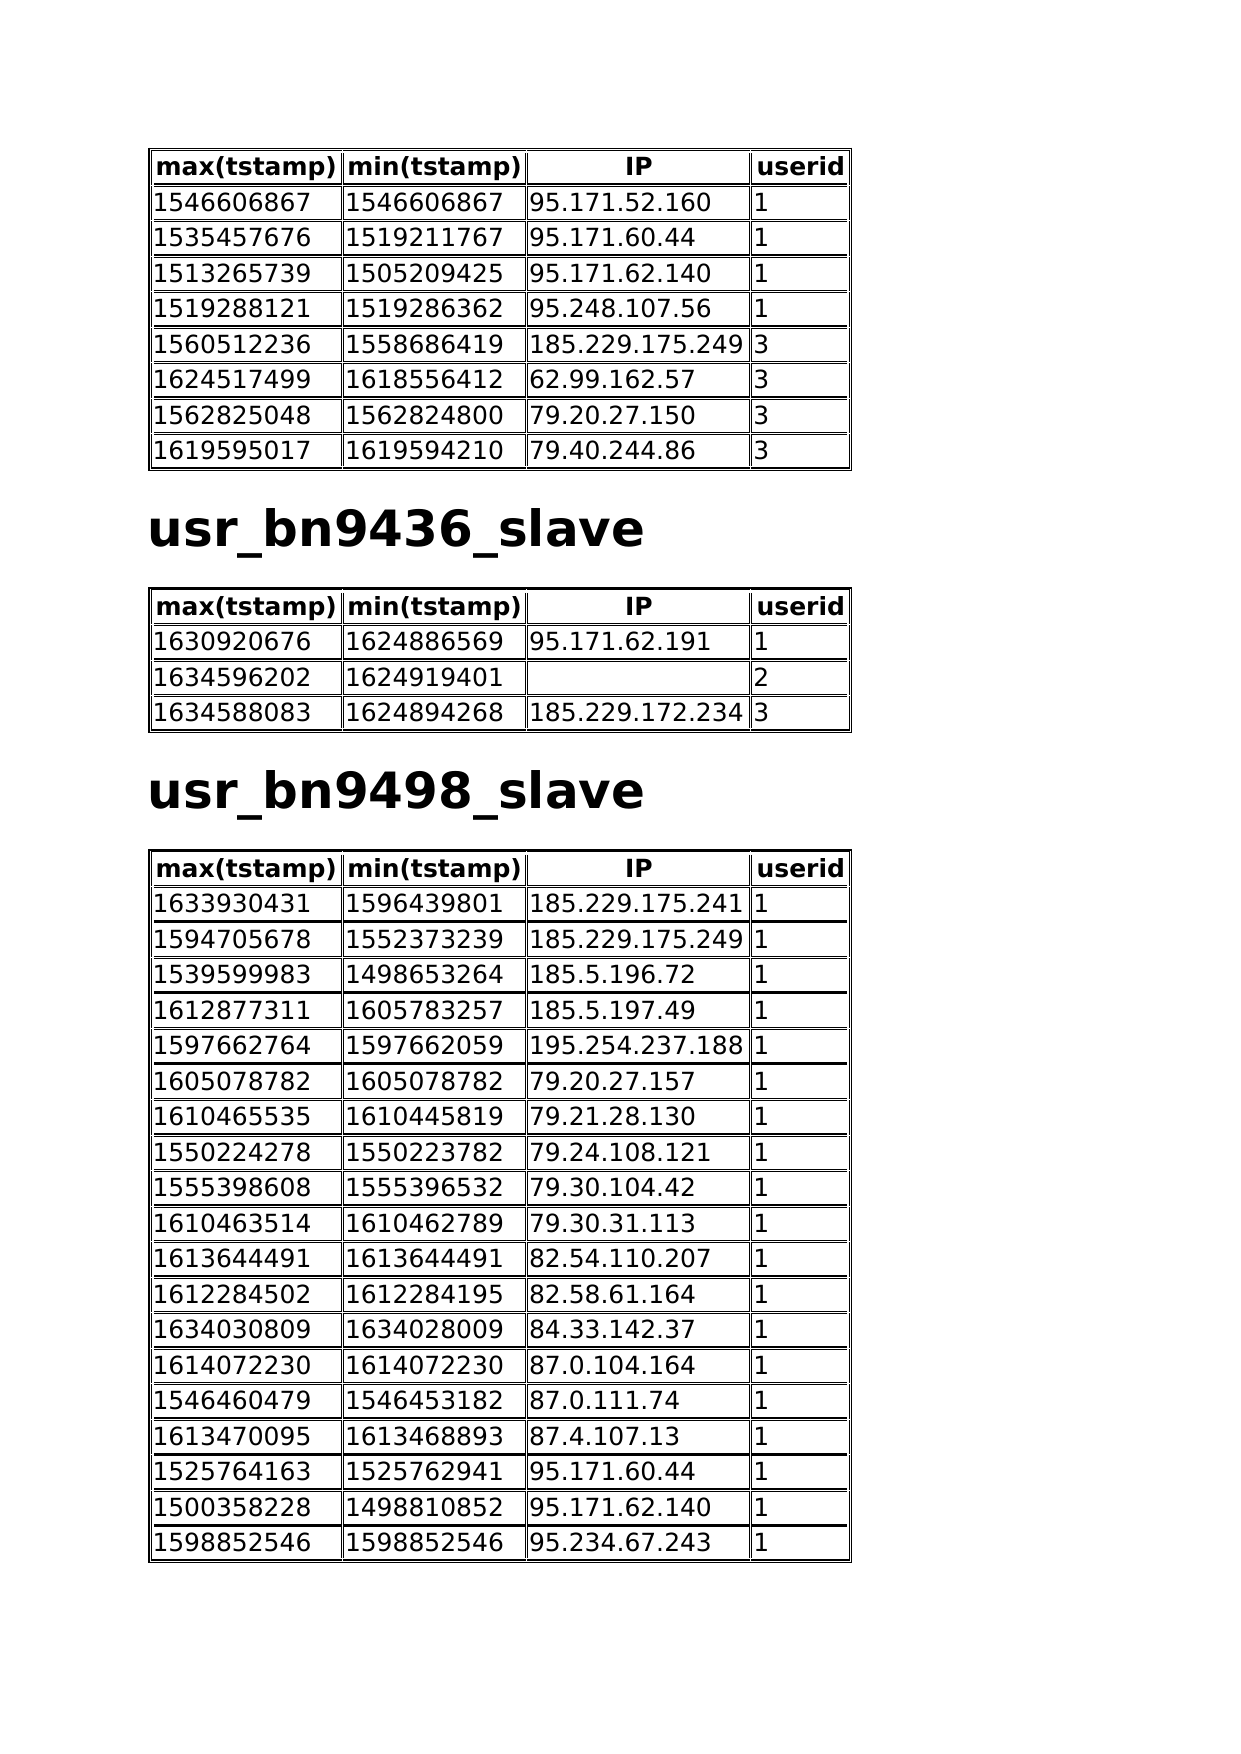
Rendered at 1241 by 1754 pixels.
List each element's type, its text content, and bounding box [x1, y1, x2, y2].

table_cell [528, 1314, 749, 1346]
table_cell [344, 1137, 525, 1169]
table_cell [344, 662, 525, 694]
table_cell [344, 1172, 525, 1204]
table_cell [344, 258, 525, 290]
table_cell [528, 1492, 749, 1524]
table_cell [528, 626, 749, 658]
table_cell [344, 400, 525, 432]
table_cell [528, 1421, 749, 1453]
text usr_bn9436_slave [148, 500, 1093, 558]
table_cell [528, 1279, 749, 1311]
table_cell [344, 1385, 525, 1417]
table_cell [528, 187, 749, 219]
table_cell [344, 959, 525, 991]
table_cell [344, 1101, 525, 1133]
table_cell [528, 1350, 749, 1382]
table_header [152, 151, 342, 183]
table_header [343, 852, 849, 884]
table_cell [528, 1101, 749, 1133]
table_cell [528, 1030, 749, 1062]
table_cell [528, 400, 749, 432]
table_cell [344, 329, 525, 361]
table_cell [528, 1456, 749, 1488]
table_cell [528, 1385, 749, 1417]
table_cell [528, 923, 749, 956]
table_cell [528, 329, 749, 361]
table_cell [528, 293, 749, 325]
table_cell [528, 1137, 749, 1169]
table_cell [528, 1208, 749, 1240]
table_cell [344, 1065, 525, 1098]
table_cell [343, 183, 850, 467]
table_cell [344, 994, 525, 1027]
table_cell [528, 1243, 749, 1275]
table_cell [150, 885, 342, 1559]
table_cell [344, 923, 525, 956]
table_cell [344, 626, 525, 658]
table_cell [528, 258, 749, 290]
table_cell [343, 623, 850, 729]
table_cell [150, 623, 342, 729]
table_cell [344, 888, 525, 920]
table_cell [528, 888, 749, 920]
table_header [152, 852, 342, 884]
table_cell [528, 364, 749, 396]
text usr_bn9498_slave [148, 762, 1093, 820]
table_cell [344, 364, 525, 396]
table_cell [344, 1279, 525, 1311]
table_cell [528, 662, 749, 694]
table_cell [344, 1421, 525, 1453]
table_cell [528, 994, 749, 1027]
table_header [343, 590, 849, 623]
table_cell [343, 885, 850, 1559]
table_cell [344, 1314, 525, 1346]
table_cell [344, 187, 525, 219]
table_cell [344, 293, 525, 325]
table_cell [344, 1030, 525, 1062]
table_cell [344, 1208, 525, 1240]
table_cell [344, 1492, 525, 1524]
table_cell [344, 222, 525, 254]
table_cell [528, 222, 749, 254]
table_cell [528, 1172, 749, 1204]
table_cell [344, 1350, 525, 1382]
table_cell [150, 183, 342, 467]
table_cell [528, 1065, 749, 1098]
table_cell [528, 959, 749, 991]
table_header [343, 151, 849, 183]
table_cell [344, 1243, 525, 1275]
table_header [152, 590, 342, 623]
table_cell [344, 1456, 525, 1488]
